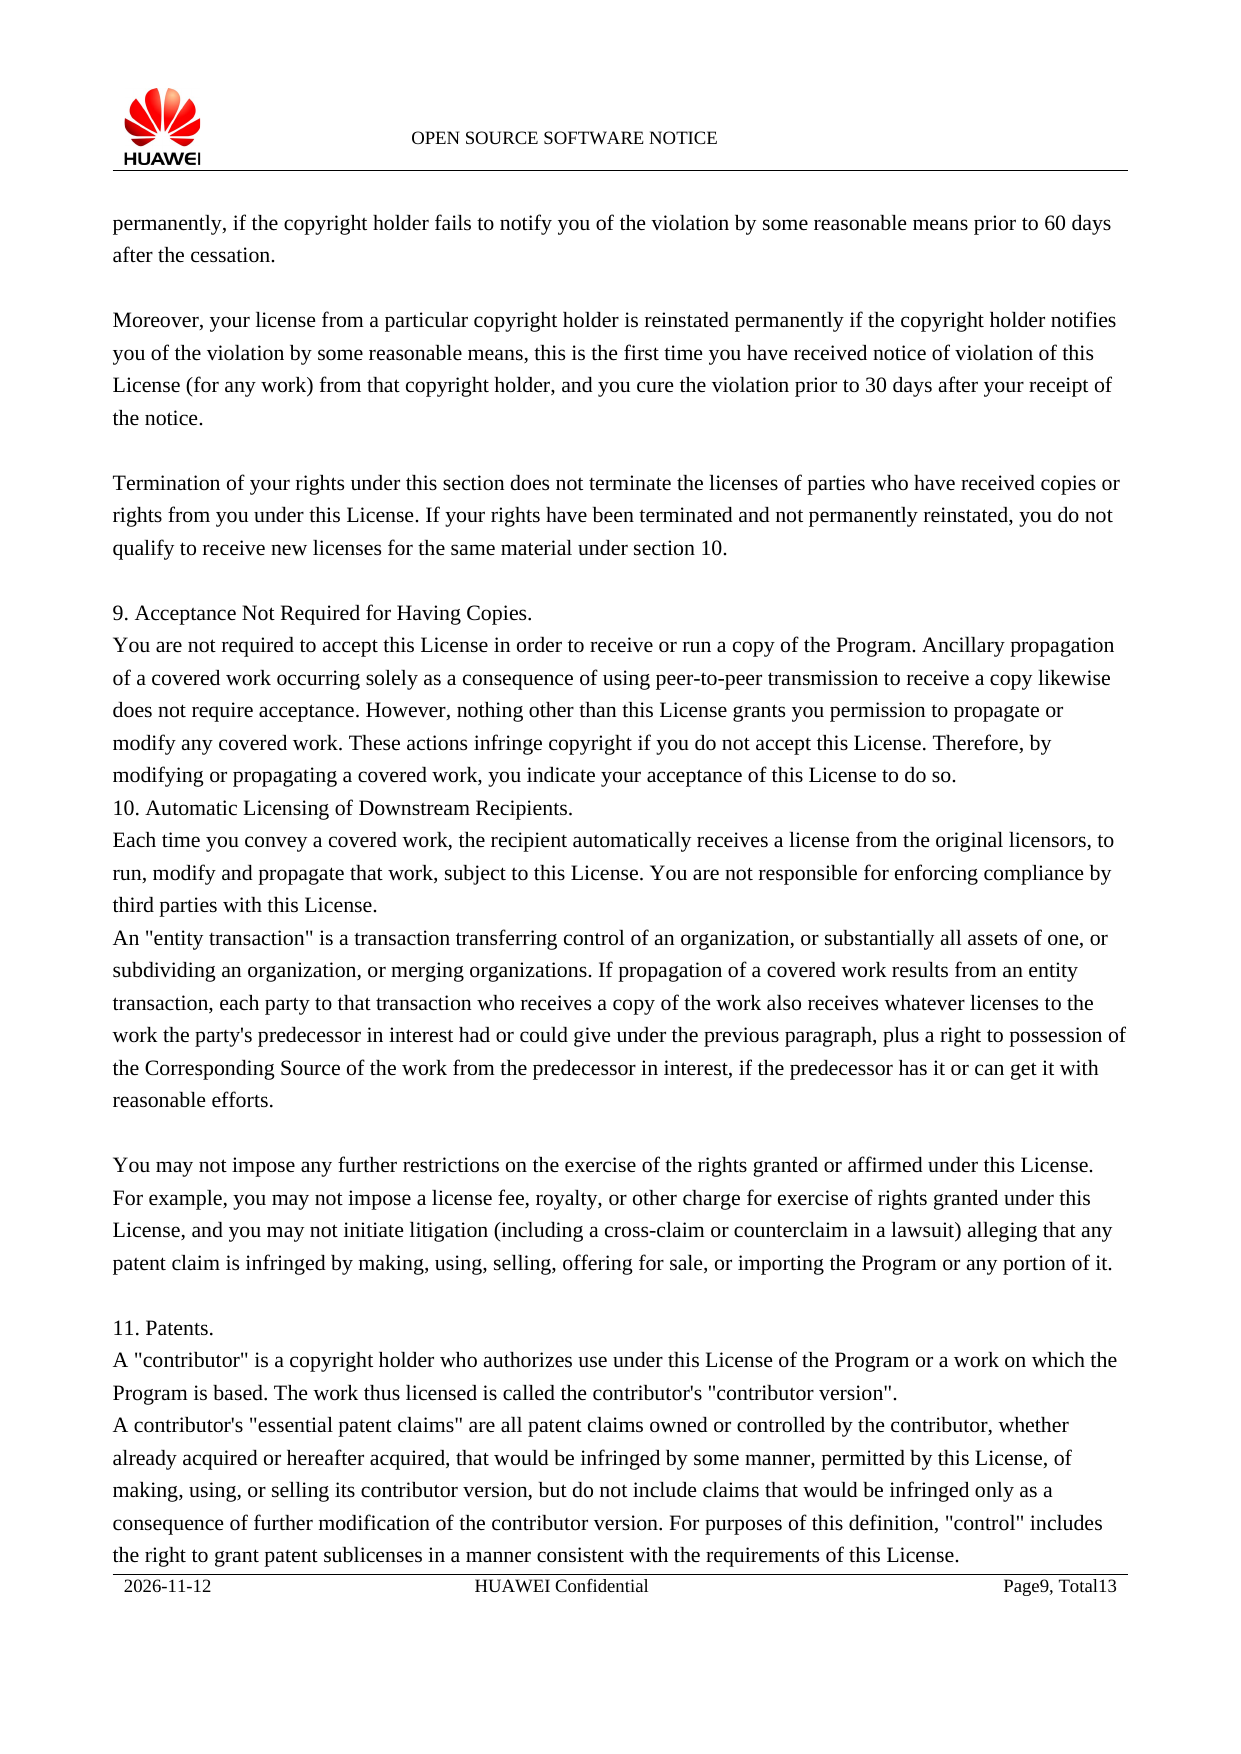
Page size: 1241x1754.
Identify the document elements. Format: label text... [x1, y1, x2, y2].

picture [124, 88, 201, 165]
